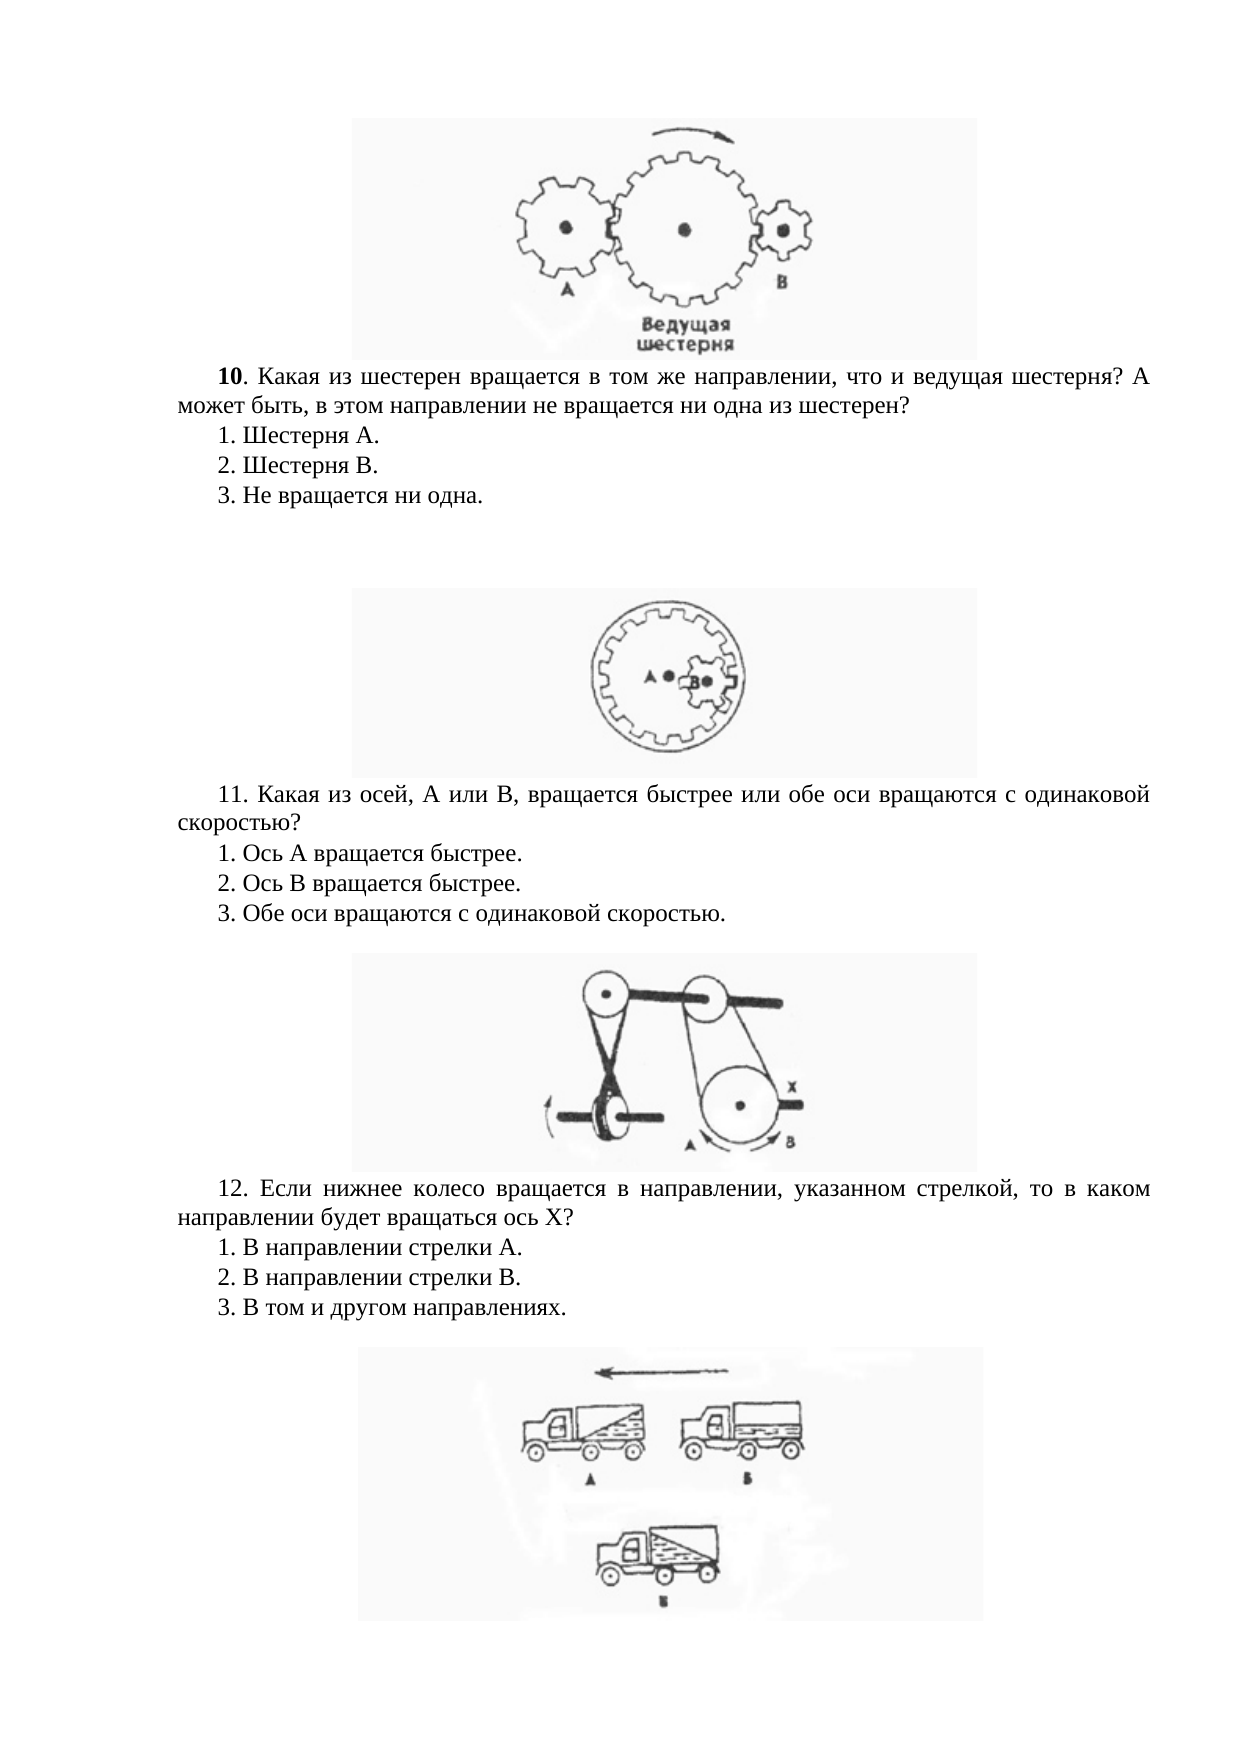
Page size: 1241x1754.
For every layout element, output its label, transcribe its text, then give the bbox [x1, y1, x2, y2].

text 10. Какая из шестерен вращается в том же направлении, что и ведущая шестерня? А может быть, в этом направлении не вращается ни одна из шестерен? [177, 361, 1152, 418]
text 12. Если нижнее колесо вращается в направлении, указанном стрелкой, то в каком направлении будет вращаться ось X? [177, 1173, 1152, 1230]
picture [351, 118, 978, 360]
text 3. Обе оси вращаются с одинаковой скоростью. [177, 898, 1152, 927]
picture [351, 953, 978, 1172]
text 2. Шестерня В. [177, 450, 1152, 479]
picture [358, 1347, 984, 1621]
text 2. Ось В вращается быстрее. [177, 868, 1152, 896]
text 3. В том и другом направлениях. [177, 1292, 1152, 1321]
text 2. В направлении стрелки В. [177, 1262, 1152, 1291]
text 3. Не вращается ни одна. [177, 480, 1152, 509]
text 1. В направлении стрелки А. [177, 1232, 1152, 1261]
text 1. Ось А вращается быстрее. [177, 838, 1152, 866]
picture [351, 588, 978, 778]
text 1. Шестерня А. [177, 420, 1152, 449]
text 11. Какая из осей, А или В, вращается быстрее или обе оси вращаются с одинаковой скоростью? [177, 779, 1152, 836]
